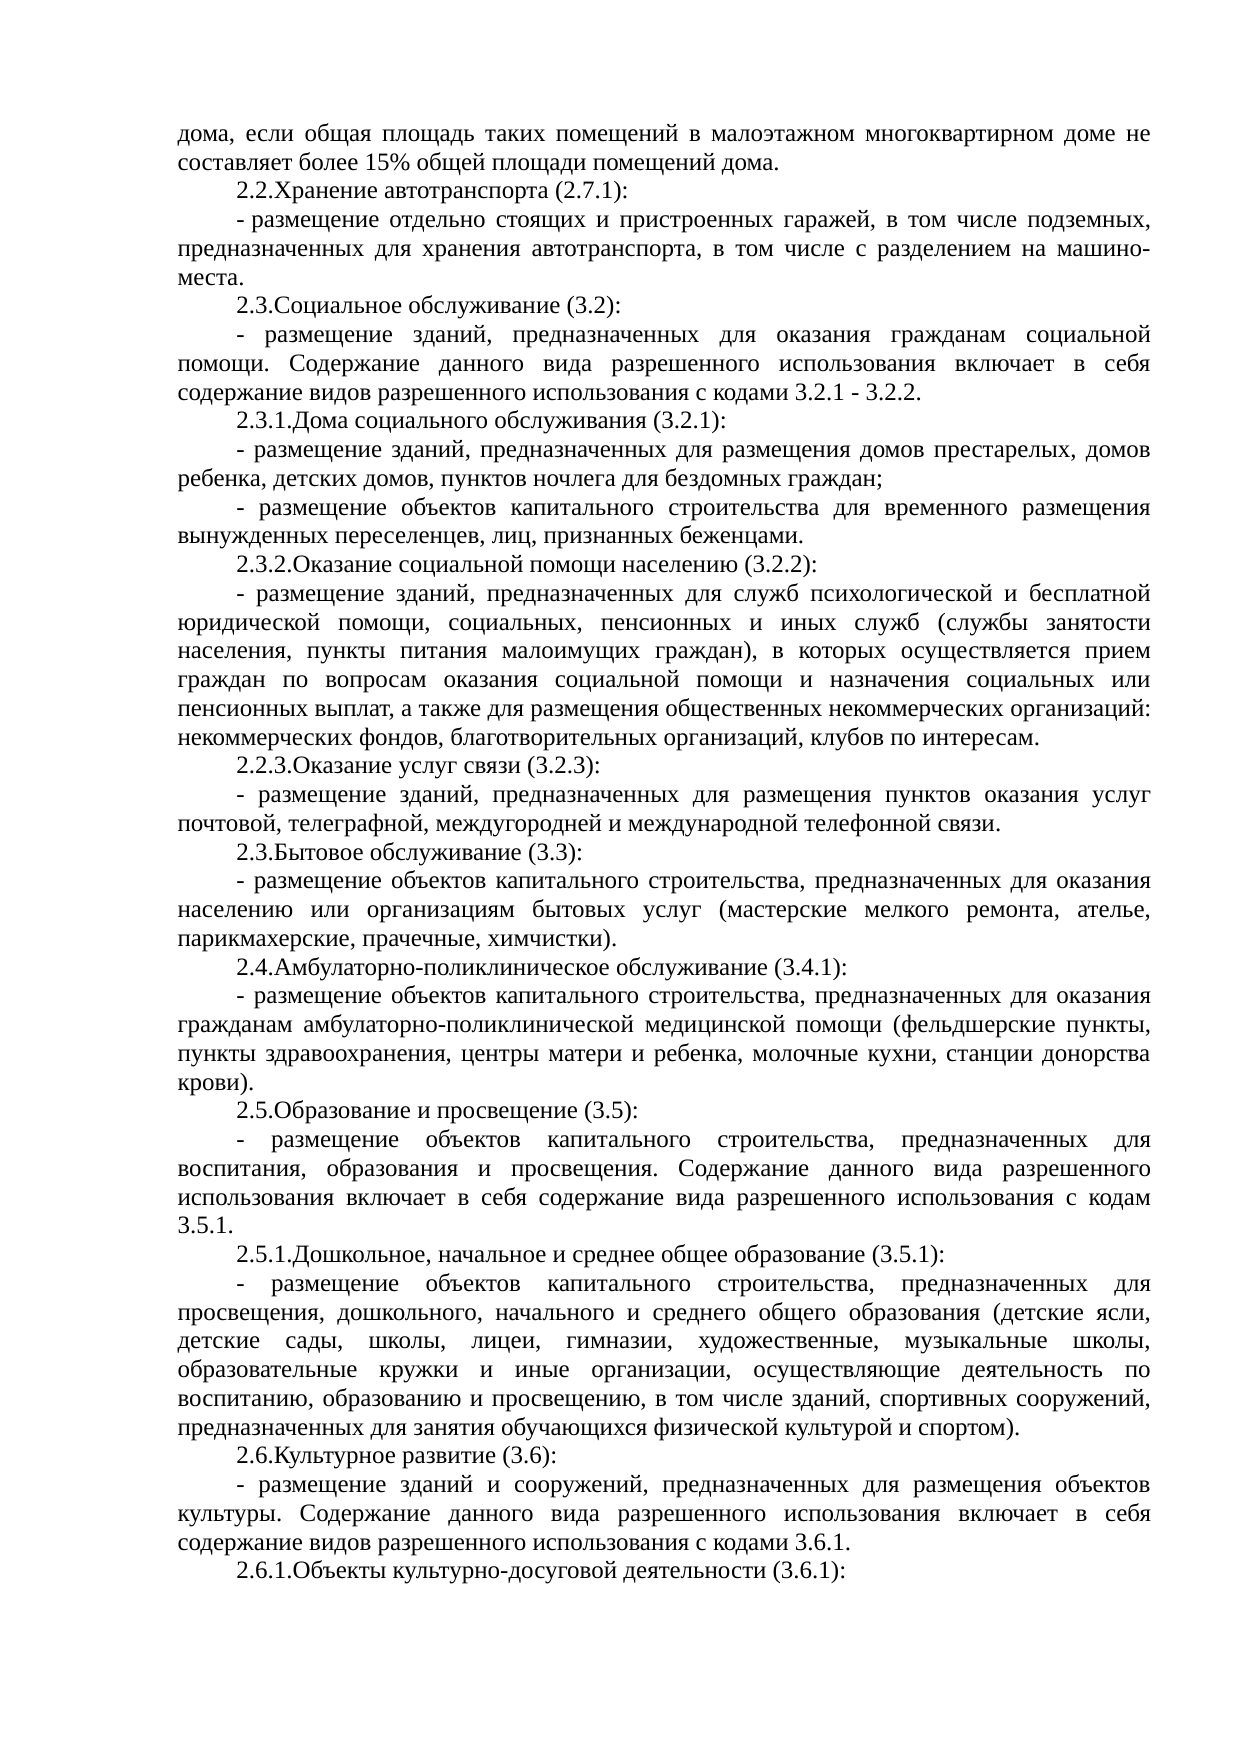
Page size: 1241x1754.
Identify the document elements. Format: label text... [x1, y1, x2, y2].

text 2.2.3.Оказание услуг связи (3.2.3): [177, 751, 1152, 779]
text - размещение зданий, предназначенных для размещения домов престарелых, домов ребенка, детских домов, пунктов ночлега для бездомных граждан; [177, 434, 1152, 492]
text - размещение объектов капитального строительства, предназначенных для воспитания, образования и просвещения. Содержание данного вида разрешенного использования включает в себя содержание вида разрешенного использования с кодам 3.5.1. [177, 1124, 1152, 1239]
text - размещение зданий, предназначенных для оказания гражданам социальной помощи. Содержание данного вида разрешенного использования включает в себя содержание видов разрешенного использования с кодами 3.2.1 - 3.2.2. [177, 319, 1152, 406]
text 2.5.1.Дошкольное, начальное и среднее общее образование (3.5.1): [177, 1239, 1152, 1268]
text - размещение объектов капитального строительства, предназначенных для просвещения, дошкольного, начального и среднего общего образования (детские ясли, детские сады, школы, лицеи, гимназии, художественные, музыкальные школы, образовательные кружки и иные организации, осуществляющие деятельность по воспитанию, образованию и просвещению, в том числе зданий, спортивных сооружений, предназначенных для занятия обучающихся физической культурой и спортом). [177, 1268, 1152, 1441]
text - размещение зданий, предназначенных для размещения пунктов оказания услуг почтовой, телеграфной, междугородней и международной телефонной связи. [177, 779, 1152, 837]
text 2.3.2.Оказание социальной помощи населению (3.2.2): [177, 549, 1152, 578]
text 2.6.Культурное развитие (3.6): [177, 1441, 1152, 1469]
text 2.3.Бытовое обслуживание (3.3): [177, 837, 1152, 866]
text 2.2.Хранение автотранспорта (2.7.1): [177, 176, 1152, 204]
text 2.3.Социальное обслуживание (3.2): [177, 291, 1152, 319]
text 2.6.1.Объекты культурно-досуговой деятельности (3.6.1): [177, 1556, 1152, 1584]
text - размещение объектов капитального строительства для временного размещения вынужденных переселенцев, лиц, признанных беженцами. [177, 492, 1152, 549]
text - размещение отдельно стоящих и пристроенных гаражей, в том числе подземных, предназначенных для хранения автотранспорта, в том числе с разделением на машино-места. [177, 204, 1152, 291]
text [177, 118, 1152, 176]
text - размещение объектов капитального строительства, предназначенных для оказания гражданам амбулаторно-поликлинической медицинской помощи (фельдшерские пункты, пункты здравоохранения, центры матери и ребенка, молочные кухни, станции донорства крови). [177, 981, 1152, 1096]
text - размещение зданий и сооружений, предназначенных для размещения объектов культуры. Содержание данного вида разрешенного использования включает в себя содержание видов разрешенного использования с кодами 3.6.1. [177, 1469, 1152, 1556]
text 2.4.Амбулаторно-поликлиническое обслуживание (3.4.1): [177, 952, 1152, 981]
text - размещение объектов капитального строительства, предназначенных для оказания населению или организациям бытовых услуг (мастерские мелкого ремонта, ателье, парикмахерские, прачечные, химчистки). [177, 866, 1152, 952]
text 2.3.1.Дома социального обслуживания (3.2.1): [177, 406, 1152, 434]
text - размещение зданий, предназначенных для служб психологической и бесплатной юридической помощи, социальных, пенсионных и иных служб (службы занятости населения, пункты питания малоимущих граждан), в которых осуществляется прием граждан по вопросам оказания социальной помощи и назначения социальных или пенсионных выплат, а также для размещения общественных некоммерческих организаций: некоммерческих фондов, благотворительных организаций, клубов по интересам. [177, 578, 1152, 751]
text 2.5.Образование и просвещение (3.5): [177, 1096, 1152, 1124]
